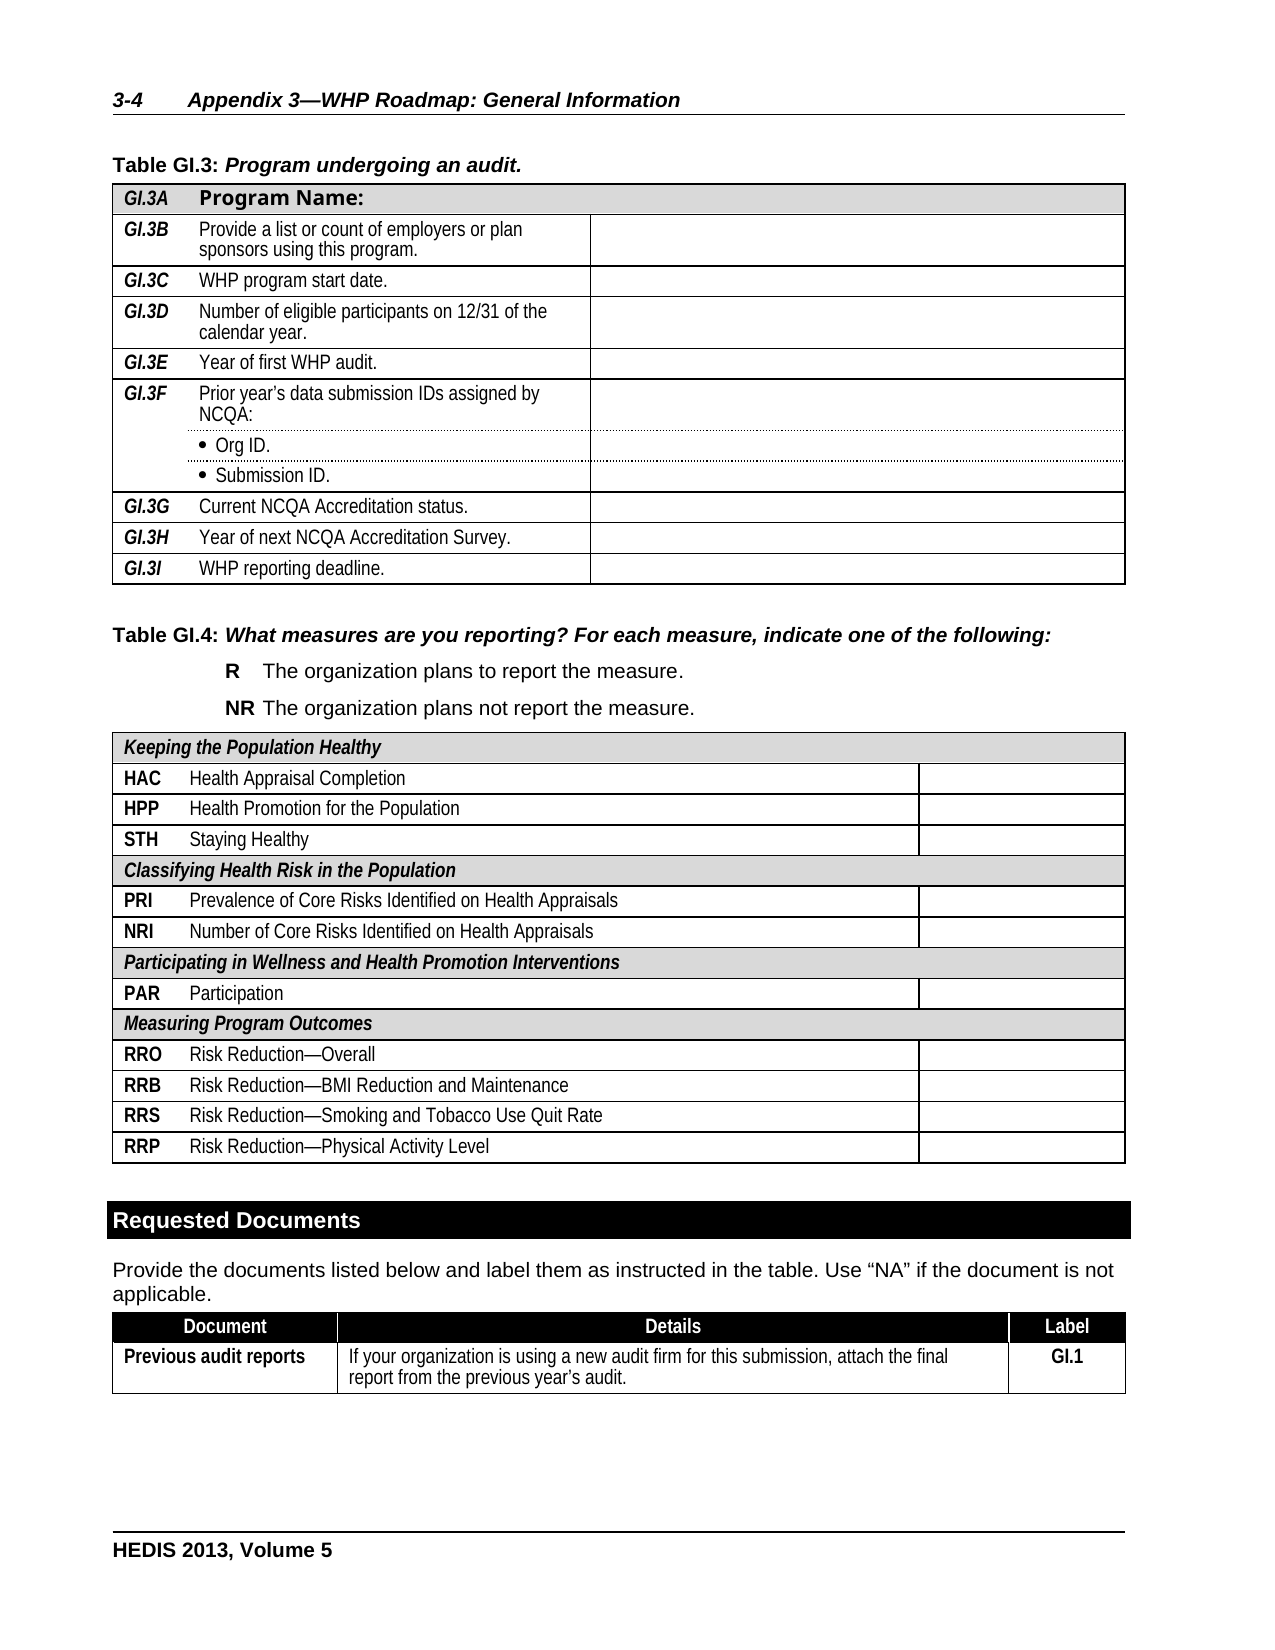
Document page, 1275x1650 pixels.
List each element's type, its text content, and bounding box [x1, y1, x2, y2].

table_cell WHP program start date. [188, 267, 590, 296]
table_cell PAR [113, 979, 178, 1008]
table_header Label [1010, 1313, 1125, 1342]
table_cell [920, 826, 1124, 855]
table_cell [591, 267, 1124, 296]
table_cell Health Promotion for the Population [178, 795, 918, 824]
table_cell GI.3F [113, 380, 188, 491]
table_cell GI.3E [113, 349, 188, 378]
table_cell [591, 215, 1124, 265]
table_cell [591, 430, 1124, 460]
table_cell [920, 764, 1124, 793]
table_cell Risk Reduction—Overall [178, 1041, 918, 1070]
table_cell GI.1 [1009, 1343, 1125, 1393]
table_cell RRO [113, 1041, 178, 1070]
table_cell [591, 349, 1124, 378]
text R The organization plans to report the measure. [187, 659, 1125, 683]
table_cell [920, 1071, 1124, 1101]
table_cell Current NCQA Accreditation status. [188, 493, 590, 522]
table_cell RRB [113, 1071, 178, 1101]
table_header Program Name: [188, 185, 1124, 213]
table_cell Classifying Health Risk in the Population [113, 856, 1124, 885]
table_cell GI.3D [113, 297, 188, 347]
table_cell [920, 918, 1124, 947]
text Requested Documents [108, 1203, 1129, 1237]
table_cell [920, 979, 1124, 1008]
table_cell If your organization is using a new audit firm for this submission, attach the final report from the previous year’s audit. [338, 1343, 1008, 1393]
table_cell [591, 493, 1124, 522]
table_cell [920, 1102, 1124, 1131]
table_cell Year of next NCQA Accreditation Survey. [188, 523, 590, 553]
table_cell Risk Reduction—Physical Activity Level [178, 1133, 918, 1162]
table_cell WHP reporting deadline. [188, 554, 590, 583]
table_cell HAC [113, 764, 178, 793]
table_cell GI.3C [113, 267, 188, 296]
table_cell Prior year’s data submission IDs assigned by NCQA: [188, 380, 590, 430]
table_cell [591, 380, 1124, 430]
table_cell GI.3B [113, 215, 188, 265]
table_cell Health Appraisal Completion [178, 764, 918, 793]
table_cell [920, 887, 1124, 916]
table_cell GI.3H [113, 523, 188, 553]
table_header Keeping the Population Healthy [113, 733, 1124, 762]
table_cell HPP [113, 795, 178, 824]
table_header Document [113, 1313, 337, 1342]
table_cell [920, 1041, 1124, 1070]
table_cell Staying Healthy [178, 826, 918, 855]
table_cell Year of first WHP audit. [188, 349, 590, 378]
table_cell [920, 795, 1124, 824]
table_cell PRI [113, 887, 178, 916]
table_cell [591, 297, 1124, 347]
text Provide the documents listed below and label them as instructed in the table. Use “NA” if the document is not applicable. [112, 1258, 1125, 1306]
table_cell Previous audit reports [113, 1343, 337, 1393]
table_cell Participation [178, 979, 918, 1008]
table_cell Provide a list or count of employers or plan sponsors using this program. [188, 215, 590, 265]
subtitle Table GI.3: Program undergoing an audit. [112, 153, 1125, 177]
table_cell GI.3G [113, 493, 188, 522]
table_header GI.3A [113, 185, 188, 213]
table_cell Submission ID. [188, 460, 590, 491]
table_cell [591, 554, 1124, 583]
table_cell [591, 523, 1124, 553]
table_cell NRI [113, 918, 178, 947]
table_cell Measuring Program Outcomes [113, 1010, 1124, 1039]
table_cell Risk Reduction—BMI Reduction and Maintenance [178, 1071, 918, 1101]
table_cell Number of Core Risks Identified on Health Appraisals [178, 918, 918, 947]
table_header Details [338, 1313, 1008, 1342]
text NR The organization plans not report the measure. [187, 695, 1125, 719]
table_cell STH [113, 826, 178, 855]
table_cell RRP [113, 1133, 178, 1162]
table_cell [920, 1133, 1124, 1162]
table_cell RRS [113, 1102, 178, 1131]
table_cell Number of eligible participants on 12/31 of the calendar year. [188, 297, 590, 347]
table_cell Prevalence of Core Risks Identified on Health Appraisals [178, 887, 918, 916]
subtitle Table GI.4: What measures are you reporting? For each measure, indicate one of the following: [112, 622, 1125, 646]
table_cell Org ID. [188, 430, 590, 460]
table_cell [591, 460, 1124, 491]
table_cell Risk Reduction—Smoking and Tobacco Use Quit Rate [178, 1102, 918, 1131]
table_cell GI.3I [113, 554, 188, 583]
table_cell Participating in Wellness and Health Promotion Interventions [113, 948, 1124, 978]
